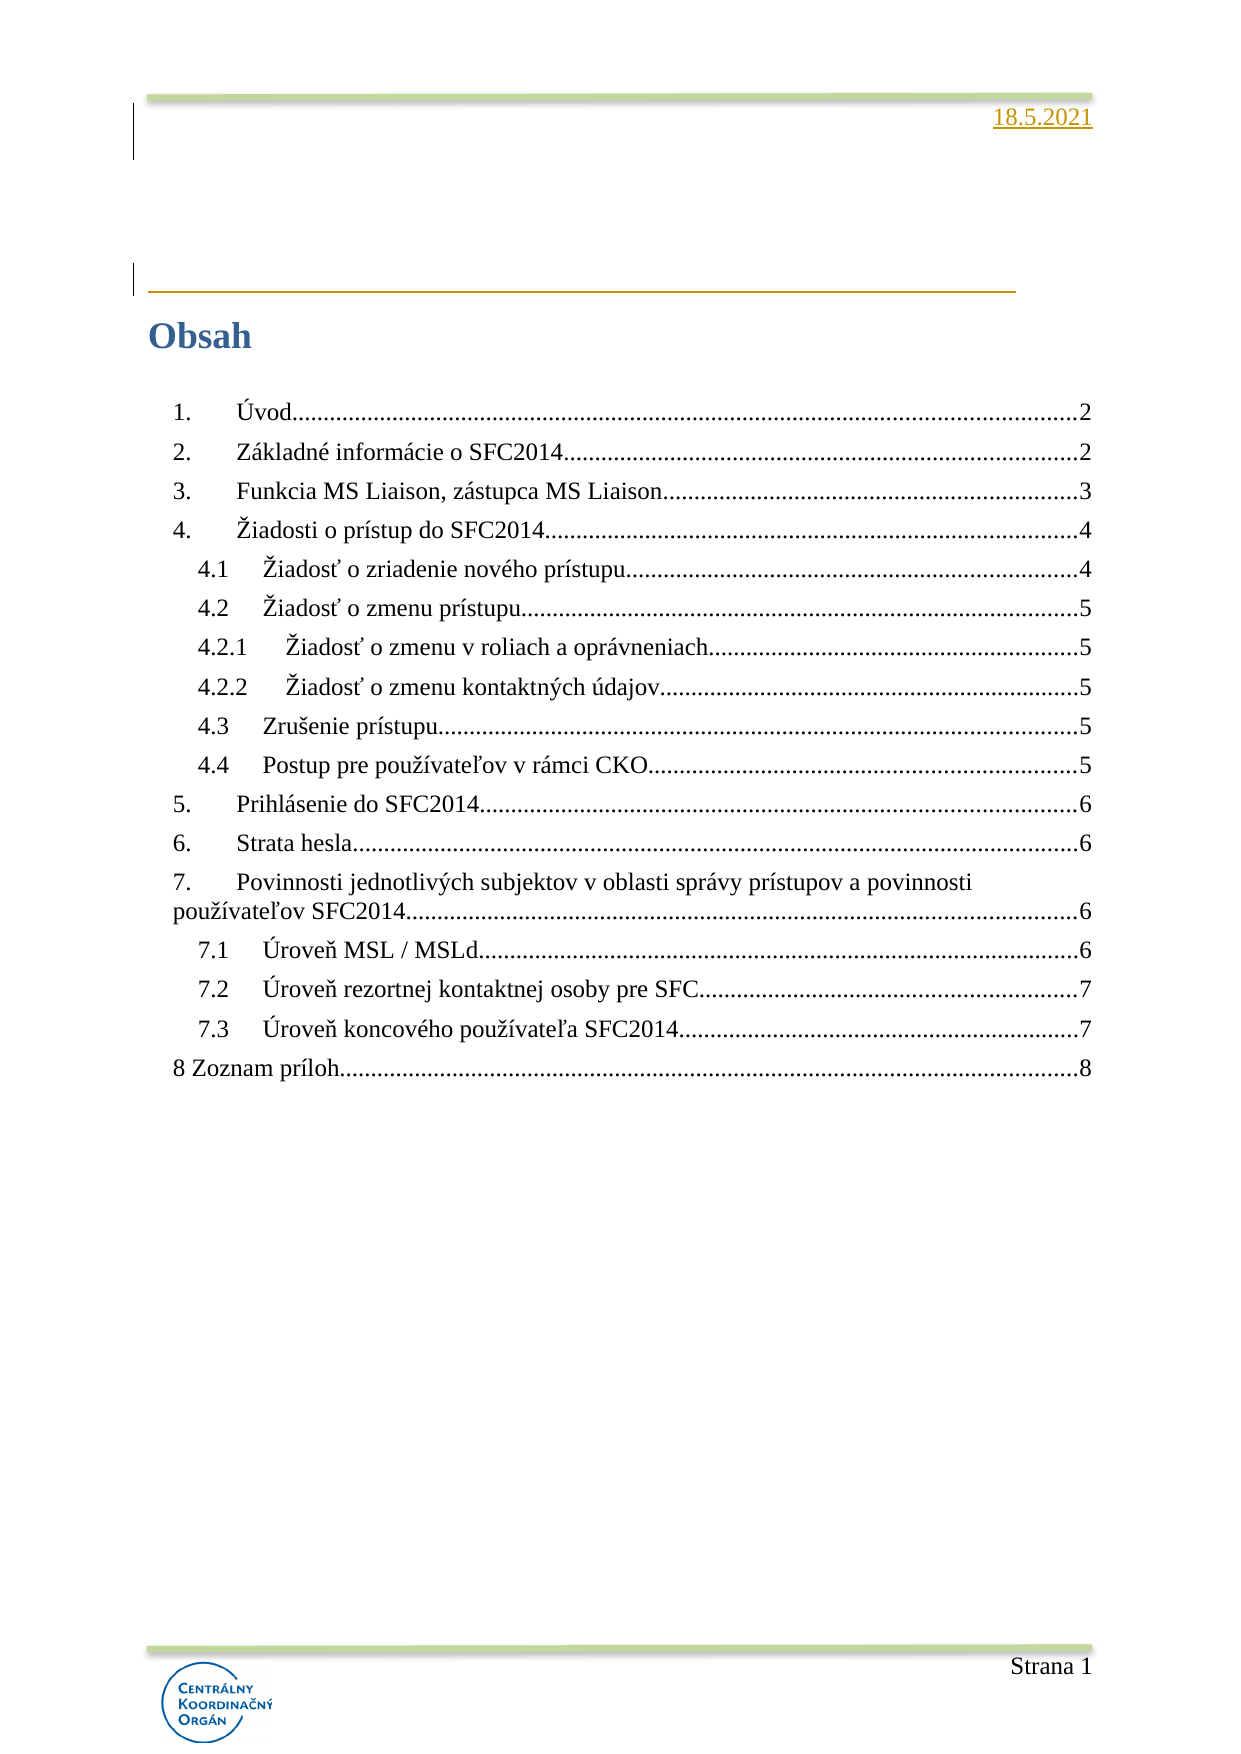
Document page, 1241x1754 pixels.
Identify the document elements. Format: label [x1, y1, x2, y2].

picture [159, 1660, 272, 1742]
